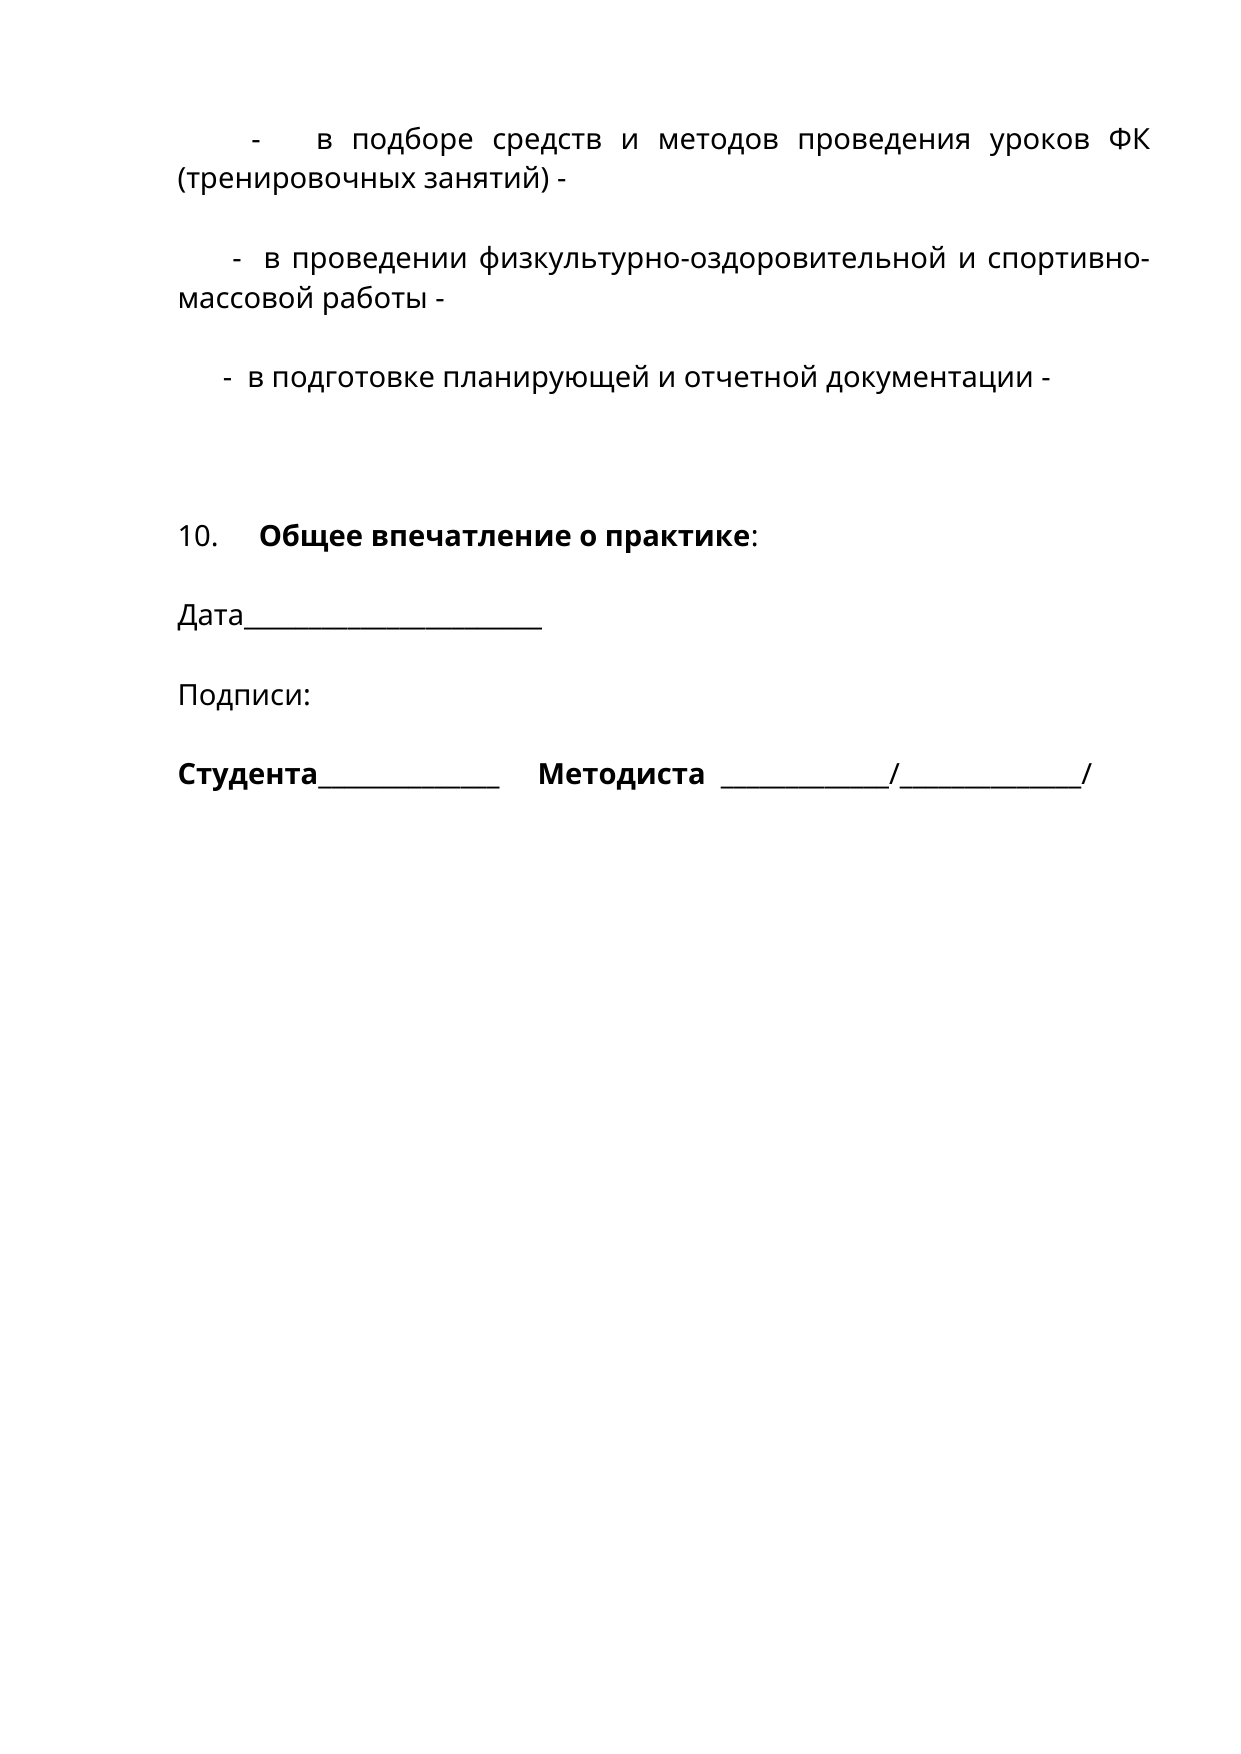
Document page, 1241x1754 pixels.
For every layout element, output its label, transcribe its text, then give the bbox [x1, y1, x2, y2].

text Подписи: [177, 674, 1152, 713]
text - в подборе средств и методов проведения уроков ФК (тренировочных занятий) - [177, 118, 1152, 197]
list Общее впечатление о практике: [177, 515, 1152, 555]
text - в подготовке планирующей и отчетной документации - [177, 356, 1152, 396]
text - в проведении физкультурно-оздоровительной и спортивно-массовой работы - [177, 237, 1152, 317]
text Дата_______________________ [177, 594, 1152, 634]
text Студента______________ Методиста _____________/______________/ [177, 753, 1152, 793]
